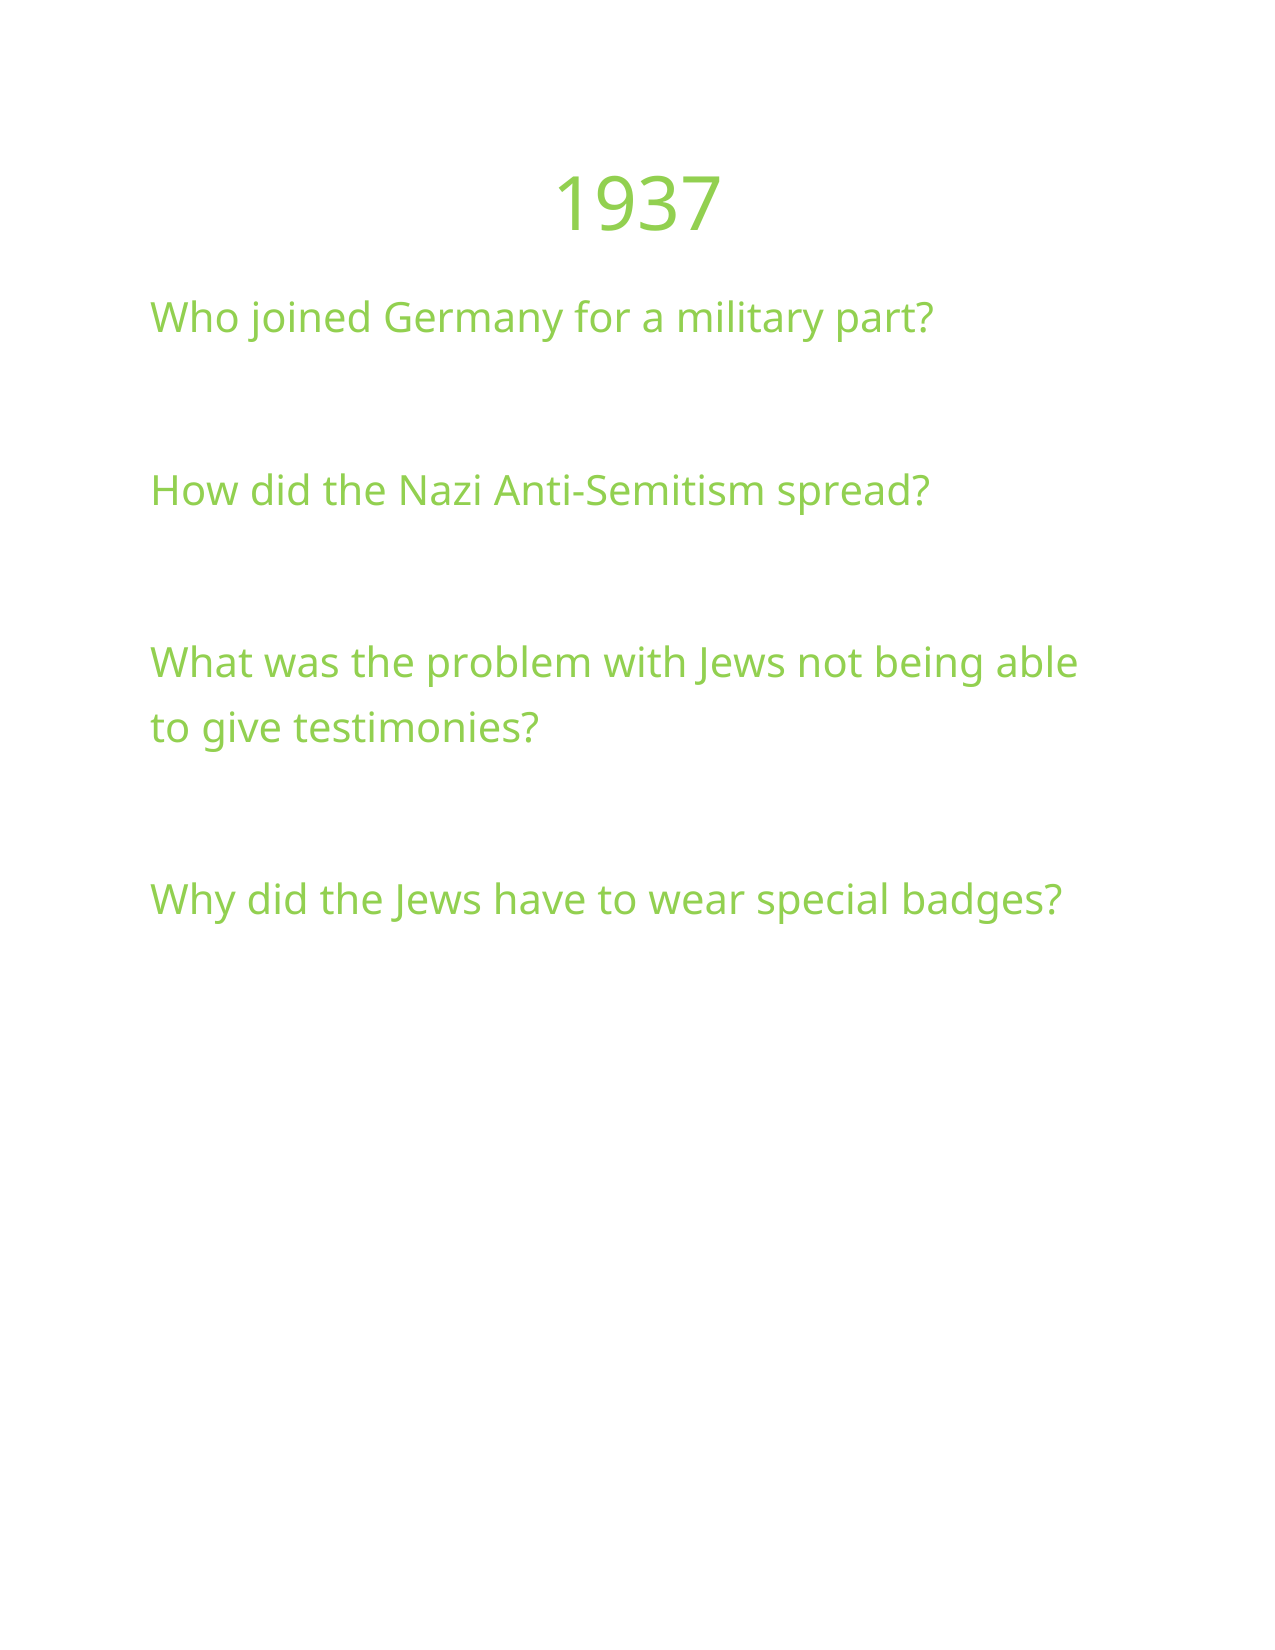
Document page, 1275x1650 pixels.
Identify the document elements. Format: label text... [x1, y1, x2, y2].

text How did the Nazi Anti-Semitism spread? [150, 460, 1125, 517]
text Why did the Jews have to wear special badges? [150, 870, 1125, 927]
text 1937 [150, 150, 1125, 252]
text Who joined Germany for a military part? [150, 288, 1125, 345]
text What was the problem with Jews not being able to give testimonies? [150, 632, 1125, 754]
